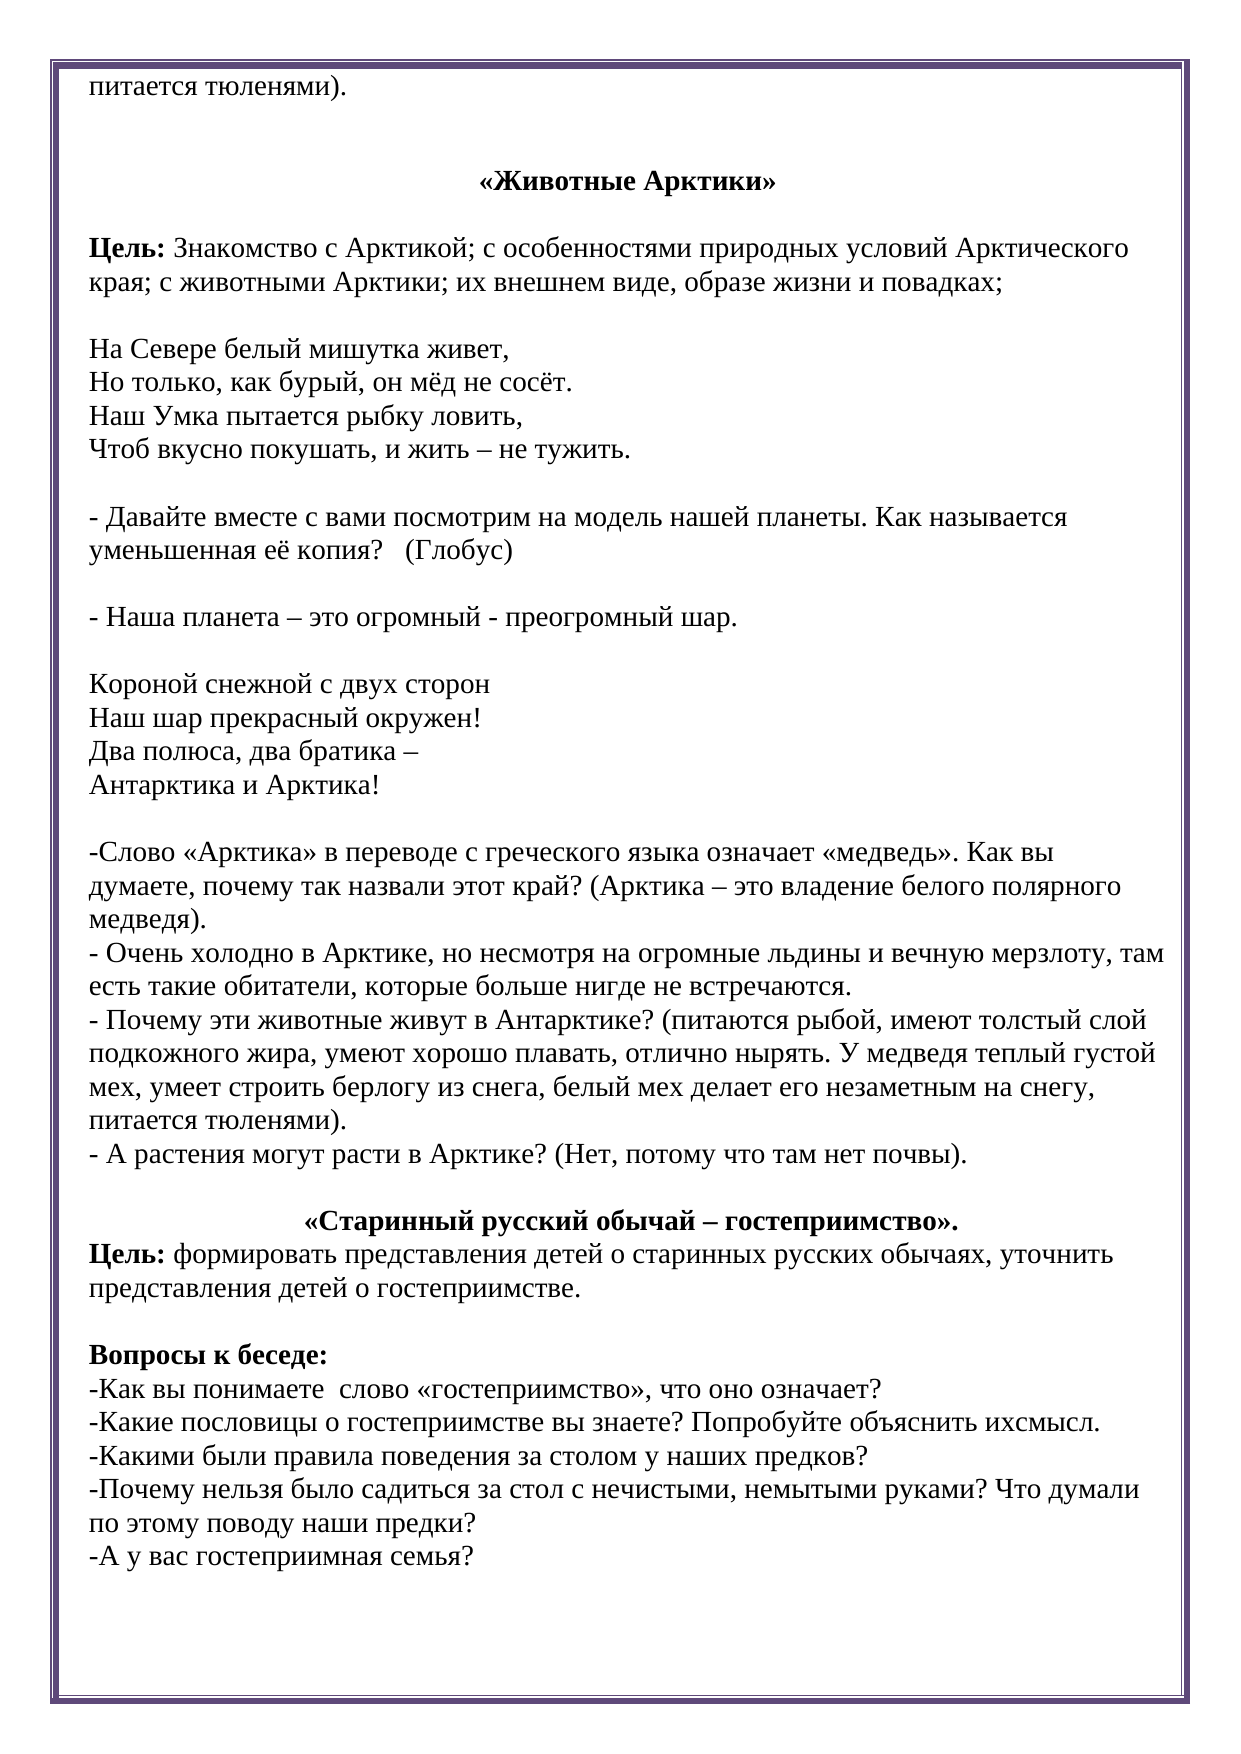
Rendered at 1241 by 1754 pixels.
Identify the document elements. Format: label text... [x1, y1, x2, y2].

list -Как вы понимаете слово «гостеприимство», что оно означает? [89, 1371, 1167, 1404]
text - Наша планета – это огромный - преогромный шар. [89, 599, 1167, 633]
list -Почему нельзя было садиться за стол с нечистыми, немытыми руками? Что думали по этому поводу наши предки? [89, 1471, 1167, 1538]
text Цель: Знакомство с Арктикой; с особенностями природных условий Арктического края; с животными Арктики; их внешнем виде, образе жизни и повадках; [89, 230, 1167, 297]
text - Очень холодно в Арктике, но несмотря на огромные льдины и вечную мерзлоту, там есть такие обитатели, которые больше нигде не встречаются. [89, 935, 1167, 1002]
text -Слово «Арктика» в переводе с греческого языка означает «медведь». Как вы думаете, почему так назвали этот край? (Арктика – это владение белого полярного медведя). [89, 834, 1167, 935]
text Антарктика и Арктика! [89, 767, 1167, 801]
text Чтоб вкусно покушать, и жить – не тужить. [89, 432, 1167, 465]
text Вопросы к беседе: [89, 1337, 1167, 1371]
text Цель: формировать представления детей о старинных русских обычаях, уточнить представления детей о гостеприимстве. [89, 1237, 1167, 1304]
text На Севере белый мишутка живет, [89, 331, 1167, 364]
text Но только, как бурый, он мёд не сосёт. [89, 364, 1167, 398]
text «Животные Арктики» [89, 163, 1167, 197]
list -Какими были правила поведения за столом у наших предков? [89, 1438, 1167, 1471]
text - Давайте вместе с вами посмотрим на модель нашей планеты. Как называется уменьшенная её копия? (Глобус) [89, 499, 1167, 566]
list -А у вас гостеприимная семья? [89, 1538, 1167, 1572]
text - А растения могут расти в Арктике? (Нет, потому что там нет почвы). [89, 1136, 1167, 1169]
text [89, 69, 1167, 130]
text Короной снежной с двух сторон [89, 666, 1167, 700]
list -Какие пословицы о гостеприимстве вы знаете? Попробуйте объяснить ихсмысл. [89, 1404, 1167, 1438]
text Наш шар прекрасный окружен! [89, 700, 1167, 733]
text Наш Умка пытается рыбку ловить, [89, 398, 1167, 432]
text «Старинный русский обычай – гостеприимство». [89, 1203, 1167, 1237]
text Два полюса, два братика – [89, 733, 1167, 767]
